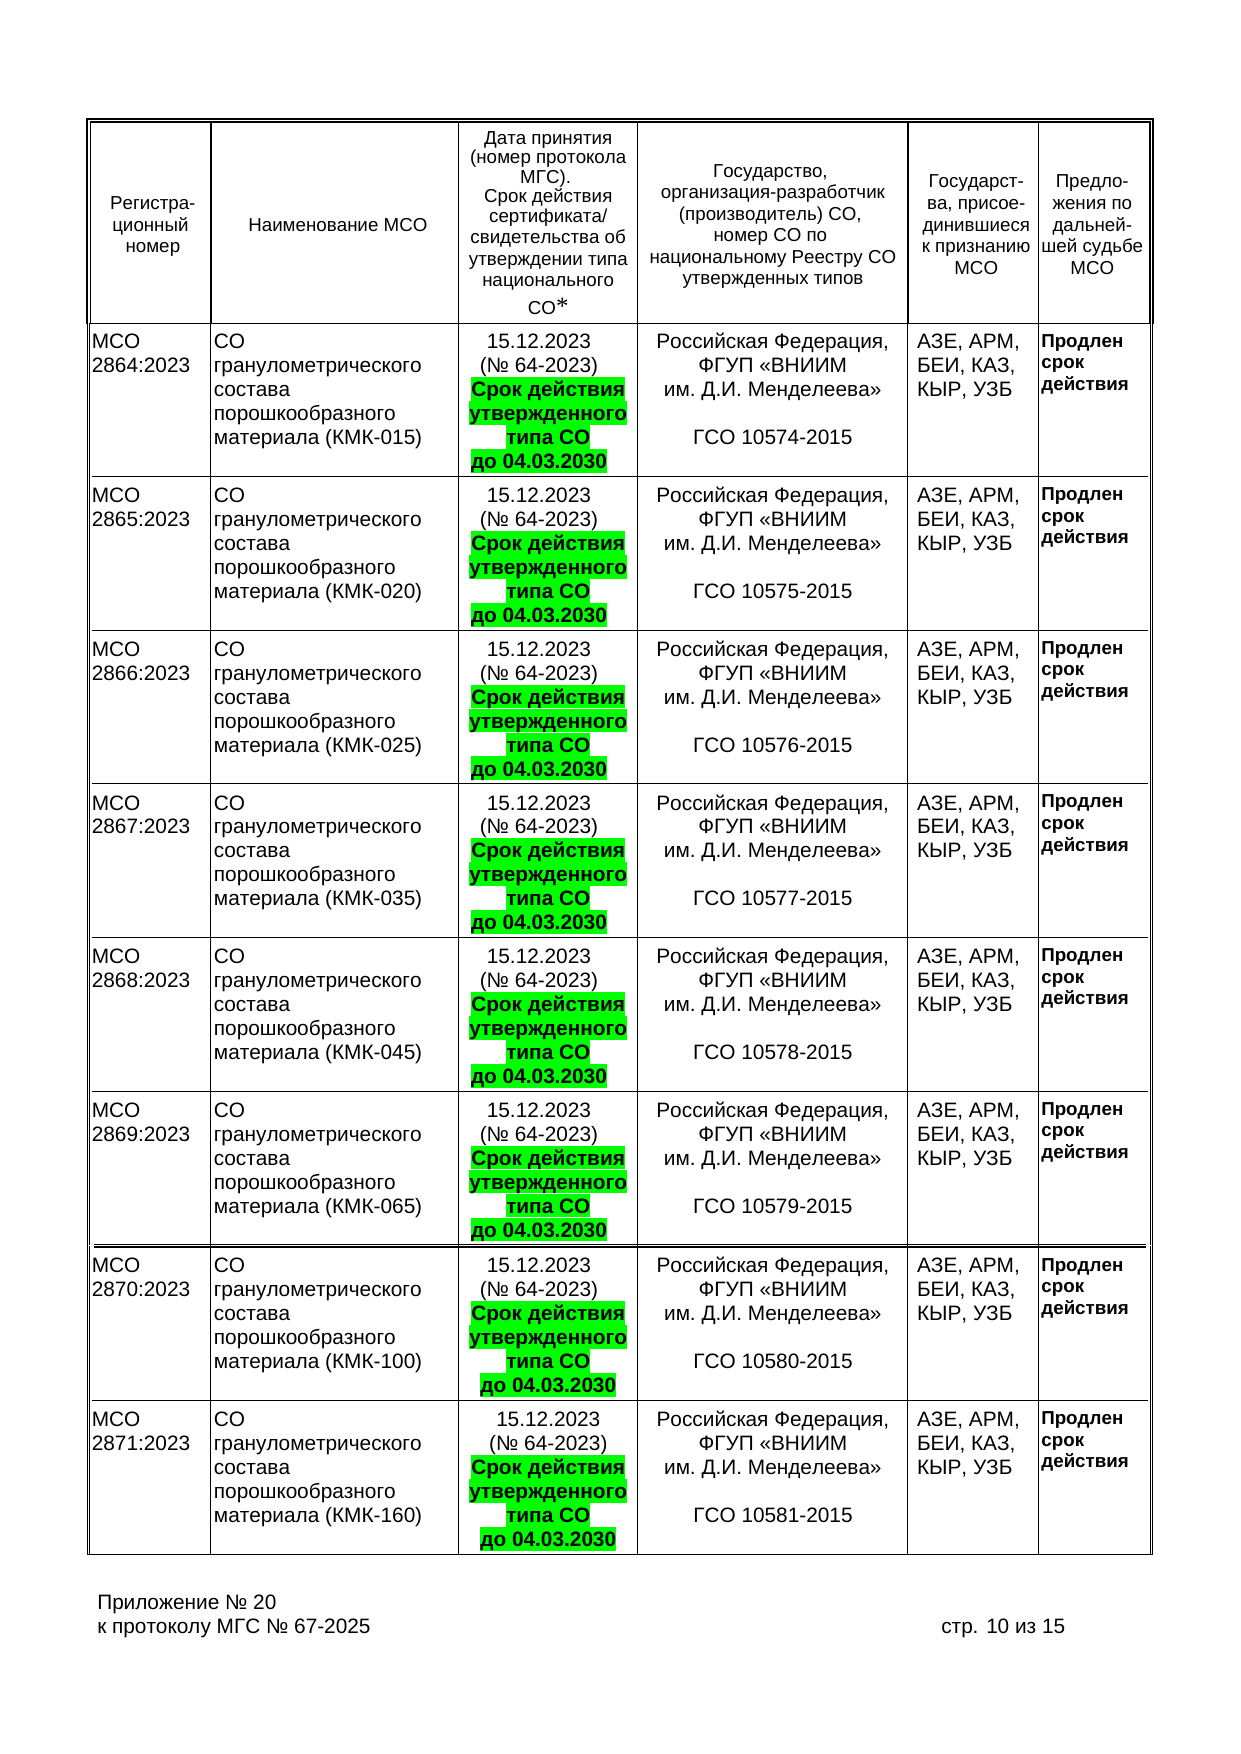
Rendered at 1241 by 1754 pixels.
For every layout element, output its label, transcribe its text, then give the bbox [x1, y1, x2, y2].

table_header Государст-ва, присое-динившиеся к признанию МСО [909, 123, 1038, 322]
table_header Дата принятия (номер протокола МГС). Срок действия сертификата/ свидетельства об утверждении типа национального СО* [459, 123, 637, 322]
table_cell МСО 2864:2023 [90, 324, 210, 476]
table_cell АЗЕ, АРМ, БЕИ, КАЗ, КЫР, УЗБ [908, 324, 1038, 476]
table_cell МСО 2868:2023 [90, 937, 210, 1091]
table_cell Российская Федерация, ФГУП «ВНИИМ им. Д.И. Менделеева» ГСО 10578-2015 [638, 938, 907, 1091]
table_cell Российская Федерация, ФГУП «ВНИИМ им. Д.И. Менделеева» ГСО 10580-2015 [638, 1248, 907, 1400]
table_cell МСО 2869:2023 [90, 1091, 210, 1244]
table_cell Продлен срок действия [1039, 1244, 1152, 1400]
table_cell 15.12.2023 (№ 64-2023) Срок действия утвержденного типа СО до 04.03.2030 [459, 784, 637, 937]
table_cell АЗЕ, АРМ, БЕИ, КАЗ, КЫР, УЗБ [908, 631, 1038, 783]
table_cell Российская Федерация, ФГУП «ВНИИМ им. Д.И. Менделеева» ГСО 10574-2015 [638, 324, 907, 476]
table_cell Российская Федерация, ФГУП «ВНИИМ им. Д.И. Менделеева» ГСО 10579-2015 [638, 1092, 907, 1244]
table_cell СО гранулометрического состава порошкообразного материала (КМК-015) [211, 324, 458, 476]
table_cell 15.12.2023 (№ 64-2023) Срок действия утвержденного типа СО до 04.03.2030 [459, 477, 637, 630]
table_cell АЗЕ, АРМ, БЕИ, КАЗ, КЫР, УЗБ [908, 477, 1038, 630]
table_cell АЗЕ, АРМ, БЕИ, КАЗ, КЫР, УЗБ [908, 784, 1038, 937]
table_cell АЗЕ, АРМ, БЕИ, КАЗ, КЫР, УЗБ [908, 938, 1038, 1091]
table_cell Продлен срок действия [1039, 324, 1150, 476]
table_cell Российская Федерация, ФГУП «ВНИИМ им. Д.И. Менделеева» ГСО 10575-2015 [638, 477, 907, 630]
table_cell 15.12.2023 (№ 64-2023) Срок действия утвержденного типа СО до 04.03.2030 [459, 938, 637, 1091]
table_cell МСО 2865:2023 [90, 476, 210, 630]
table_cell МСО 2866:2023 [90, 630, 210, 783]
table_header Государство, организация-разработчик (производитель) СО, номер СО по национальному Реестру СО утвержденных типов [638, 123, 907, 322]
table_cell Продлен срок действия [1039, 476, 1150, 630]
table_cell МСО 2870:2023 [89, 1244, 210, 1400]
table_cell АЗЕ, АРМ, БЕИ, КАЗ, КЫР, УЗБ [908, 1092, 1038, 1244]
table_cell МСО 2871:2023 [90, 1400, 210, 1554]
table_cell 15.12.2023 (№ 64-2023) Срок действия утвержденного типа СО до 04.03.2030 [459, 1401, 637, 1554]
table_cell СО гранулометрического состава порошкообразного материала (КМК-020) [211, 477, 458, 630]
table_cell Российская Федерация, ФГУП «ВНИИМ им. Д.И. Менделеева» ГСО 10577-2015 [638, 784, 907, 937]
table_cell СО гранулометрического состава порошкообразного материала (КМК-045) [211, 938, 458, 1091]
table_cell АЗЕ, АРМ, БЕИ, КАЗ, КЫР, УЗБ [908, 1248, 1038, 1400]
table_cell СО гранулометрического состава порошкообразного материала (КМК-100) [211, 1248, 458, 1400]
table_cell СО гранулометрического состава порошкообразного материала (КМК-025) [211, 631, 458, 783]
table_cell Продлен срок действия [1039, 1091, 1150, 1244]
table_header Регистра-ционный номер [91, 123, 210, 322]
table_cell Продлен срок действия [1039, 937, 1150, 1091]
table_cell Российская Федерация, ФГУП «ВНИИМ им. Д.И. Менделеева» ГСО 10581-2015 [638, 1401, 907, 1554]
table_cell 15.12.2023 (№ 64-2023) Срок действия утвержденного типа СО до 04.03.2030 [459, 1248, 637, 1400]
table_cell АЗЕ, АРМ, БЕИ, КАЗ, КЫР, УЗБ [908, 1401, 1038, 1554]
table_cell СО гранулометрического состава порошкообразного материала (КМК-160) [211, 1401, 458, 1554]
table_cell Продлен срок действия [1039, 783, 1150, 937]
table_header Предло-жения по дальней- шей судьбе МСО [1039, 123, 1149, 322]
table_cell Российская Федерация, ФГУП «ВНИИМ им. Д.И. Менделеева» ГСО 10576-2015 [638, 631, 907, 783]
table_cell 15.12.2023 (№ 64-2023) Срок действия утвержденного типа СО до 04.03.2030 [459, 324, 637, 476]
table_header Наименование МСО [212, 123, 458, 322]
table_cell МСО 2867:2023 [90, 783, 210, 937]
table_cell СО гранулометрического состава порошкообразного материала (КМК-035) [211, 784, 458, 937]
table_cell 15.12.2023 (№ 64-2023) Срок действия утвержденного типа СО до 04.03.2030 [459, 631, 637, 783]
table_cell Продлен срок действия [1039, 1400, 1150, 1554]
table_cell СО гранулометрического состава порошкообразного материала (КМК-065) [211, 1092, 458, 1244]
table_cell 15.12.2023 (№ 64-2023) Срок действия утвержденного типа СО до 04.03.2030 [459, 1092, 637, 1244]
table_cell Продлен срок действия [1039, 630, 1150, 783]
